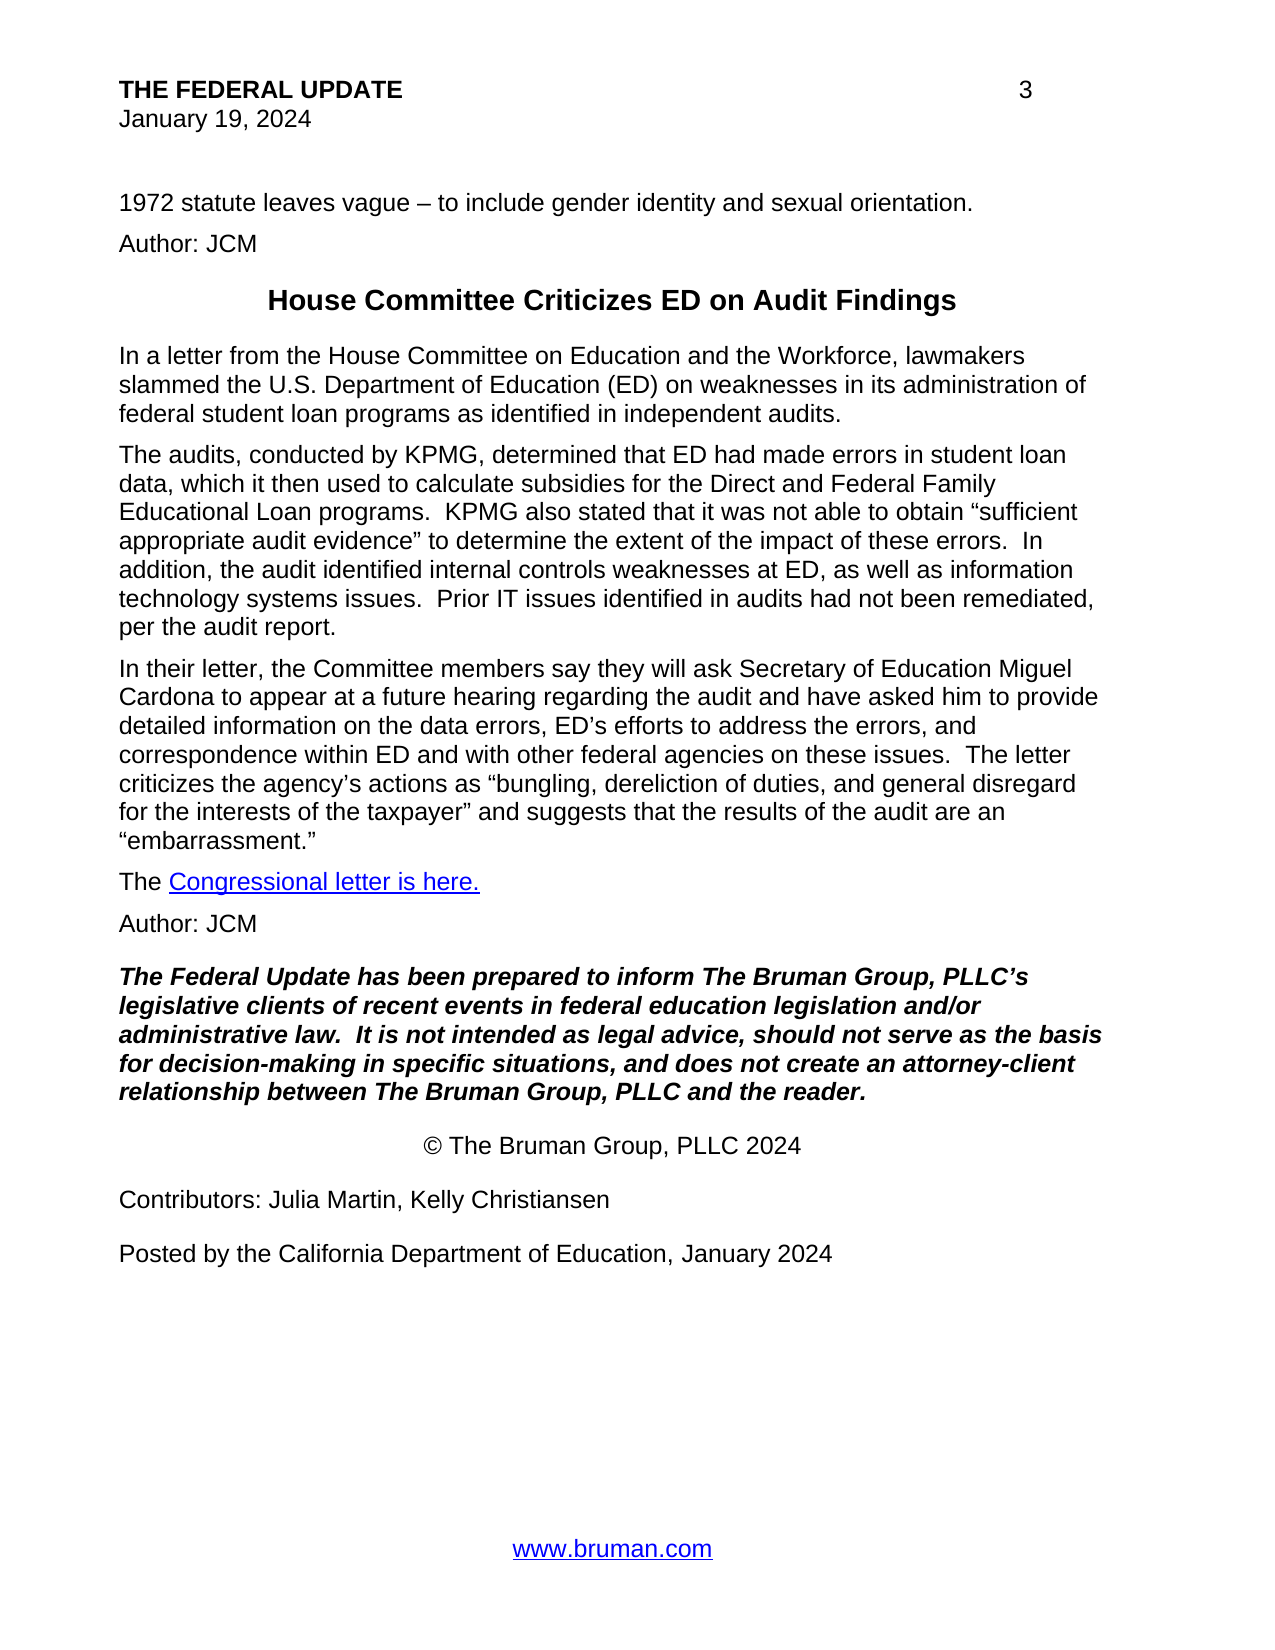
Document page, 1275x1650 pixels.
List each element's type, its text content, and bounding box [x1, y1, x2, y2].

text The audits, conducted by KPMG, determined that ED had made errors in student loan data, which it then used to calculate subsidies for the Direct and Federal Family Educational Loan programs. KPMG also stated that it was not able to obtain “sufficient appropriate audit evidence” to determine the extent of the impact of these errors. In addition, the audit identified internal controls weaknesses at ED, as well as information technology systems issues. Prior IT issues identified in audits had not been remediated, per the audit report. [118, 440, 1106, 641]
text Contributors: Julia Martin, Kelly Christiansen [118, 1185, 1106, 1213]
text Author: JCM [118, 229, 1106, 257]
text In their letter, the Committee members say they will ask Secretary of Education Miguel Cardona to appear at a future hearing regarding the audit and have asked him to provide detailed information on the data errors, ED’s efforts to address the errors, and correspondence within ED and with other federal agencies on these issues. The letter criticizes the agency’s actions as “bungling, dereliction of duties, and general disregard for the interests of the taxpayer” and suggests that the results of the audit are an “embarrassment.” [118, 653, 1106, 855]
text The Congressional letter is here. [118, 867, 1106, 896]
text © The Bruman Group, PLLC 2024 [118, 1131, 1106, 1160]
text The Federal Update has been prepared to inform The Bruman Group, PLLC’s legislative clients of recent events in federal education legislation and/or administrative law. It is not intended as legal advice, should not serve as the basis for decision-making in specific situations, and does not create an attorney-client relationship between The Bruman Group, PLLC and the reader. [118, 962, 1106, 1106]
text Author: JCM [118, 908, 1106, 937]
text Posted by the California Department of Education, January 2024 [118, 1238, 1106, 1267]
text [118, 187, 1106, 216]
subtitle House Committee Criticizes ED on Audit Findings [118, 282, 1106, 316]
text In a letter from the House Committee on Education and the Workforce, lawmakers slammed the U.S. Department of Education (ED) on weaknesses in its administration of federal student loan programs as identified in independent audits. [118, 341, 1106, 427]
